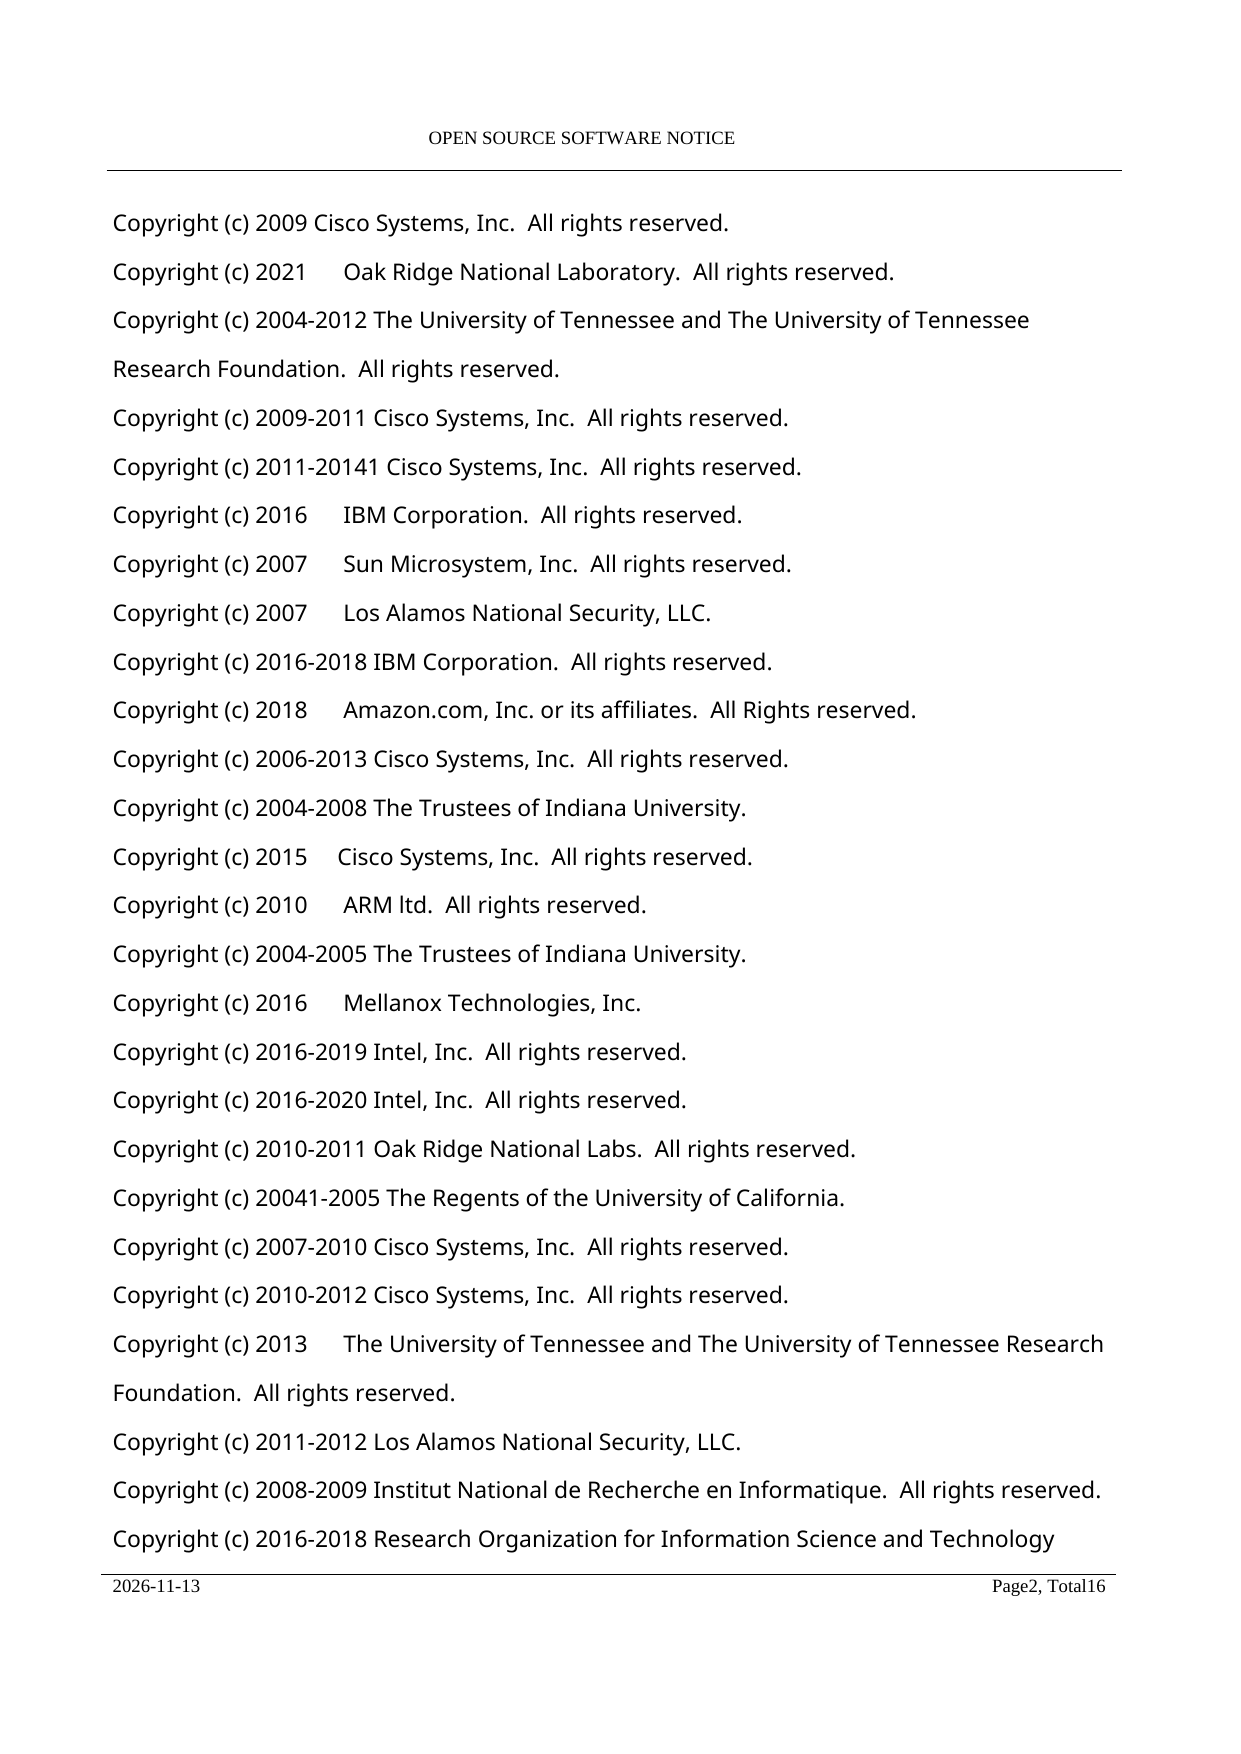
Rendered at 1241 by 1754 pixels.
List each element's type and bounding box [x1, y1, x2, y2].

text [112, 206, 1128, 1555]
